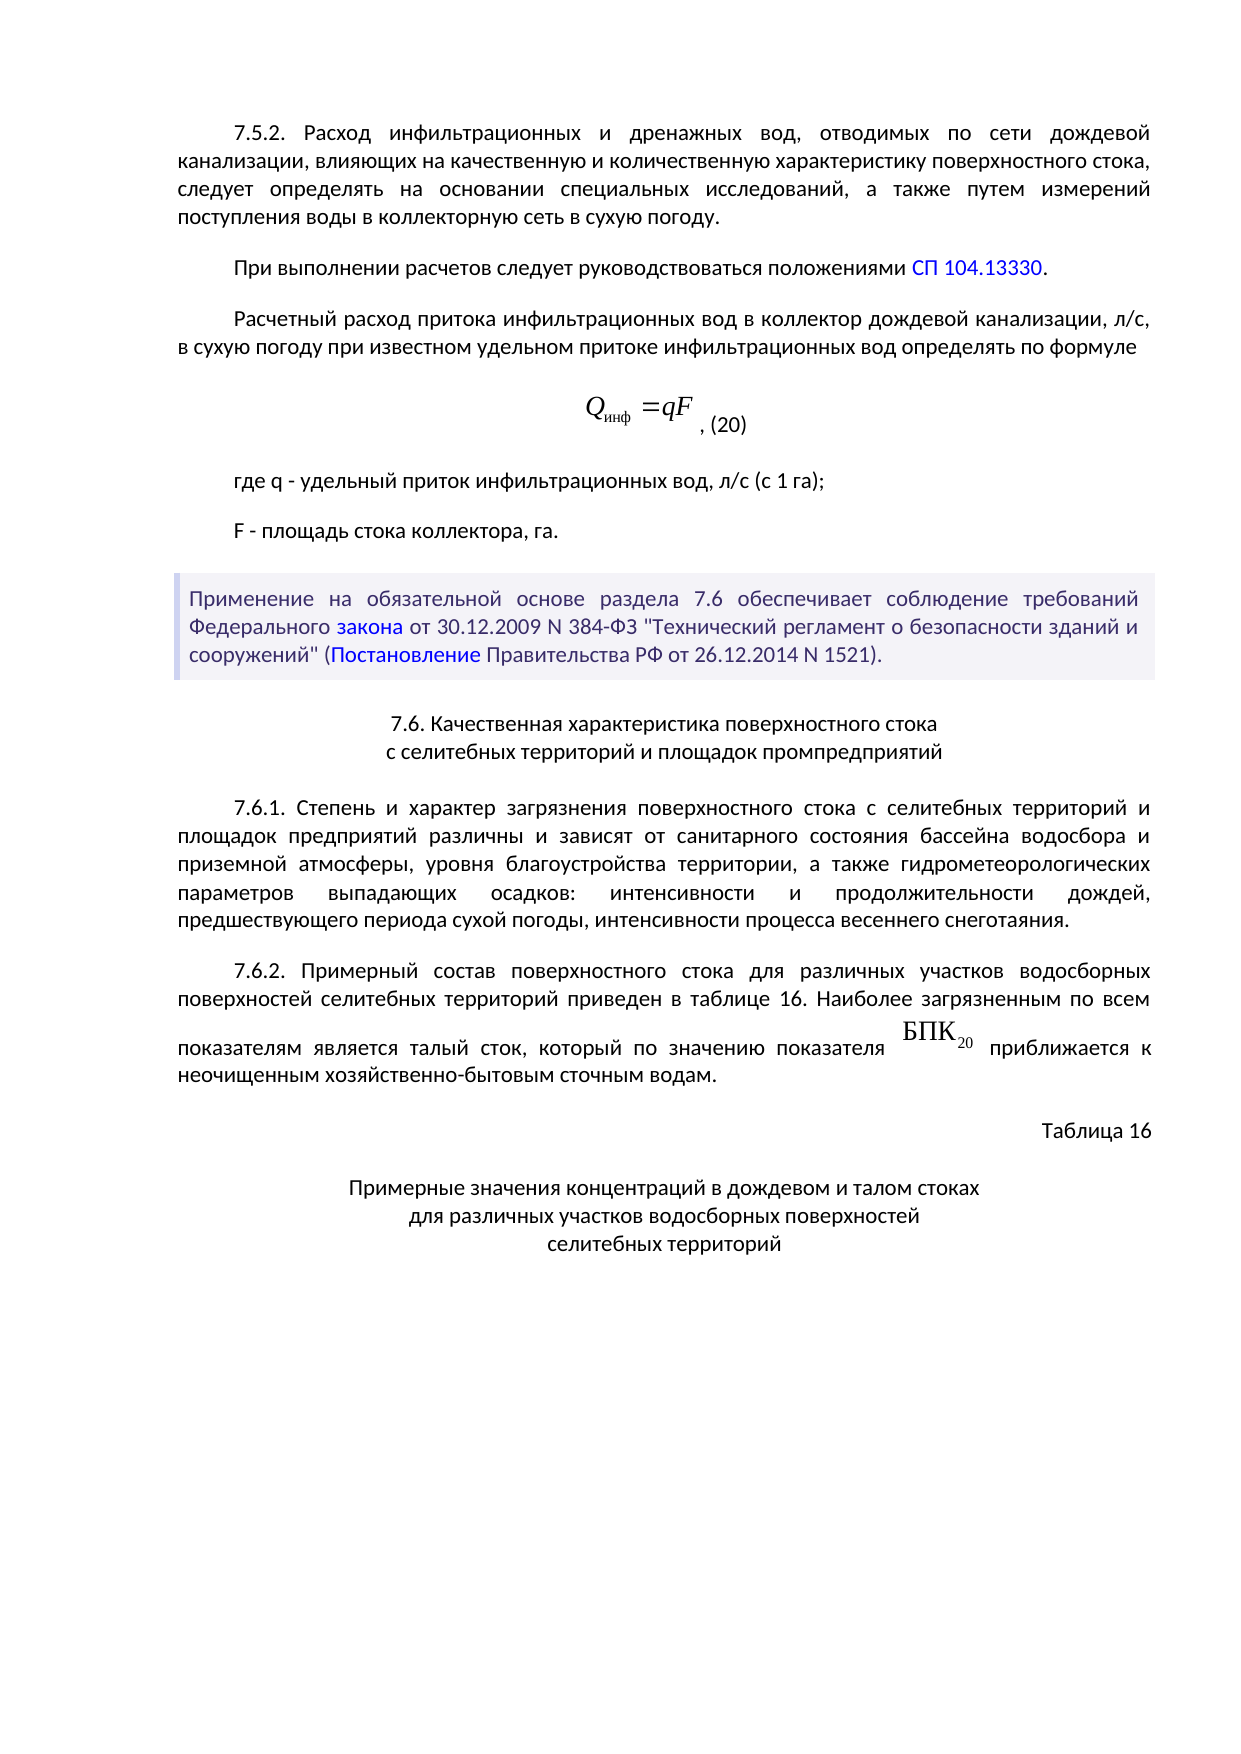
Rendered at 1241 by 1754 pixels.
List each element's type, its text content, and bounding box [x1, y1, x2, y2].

table_header Применение на обязательной основе раздела 7.6 обеспечивает соблюдение требований Федерального закона от 30.12.2009 N 384-ФЗ "Технический регламент о безопасности зданий и сооружений" (Постановление Правительства РФ от 26.12.2014 N 1521). [180, 573, 1149, 680]
text При выполнении расчетов следует руководствоваться положениями СП 104.13330. [177, 253, 1152, 281]
text F - площадь стока коллектора, га. [177, 517, 1152, 545]
text с селитебных территорий и площадок промпредприятий [177, 737, 1152, 766]
text Таблица 16 [177, 1117, 1152, 1145]
text где q - удельный приток инфильтрационных вод, л/с (с 1 га); [177, 466, 1152, 494]
text Расчетный расход притока инфильтрационных вод в коллектор дождевой канализации, л/с, в сухую погоду при известном удельном притоке инфильтрационных вод определять по формуле [177, 304, 1152, 360]
text селитебных территорий [177, 1229, 1152, 1257]
text 7.5.2. Расход инфильтрационных и дренажных вод, отводимых по сети дождевой канализации, влияющих на качественную и количественную характеристику поверхностного стока, следует определять на основании специальных исследований, а также путем измерений поступления воды в коллекторную сеть в сухую погоду. [177, 118, 1152, 230]
text 7.6. Качественная характеристика поверхностного стока [177, 709, 1152, 737]
text 7.6.2. Примерный состав поверхностного стока для различных участков водосборных поверхностей селитебных территорий приведен в таблице 16. Наиболее загрязненным по всем показателям является талый сток, который по значению показателя приближается к неочищенным хозяйственно-бытовым сточным водам. [177, 957, 1152, 1089]
text для различных участков водосборных поверхностей [177, 1201, 1152, 1229]
text Примерные значения концентраций в дождевом и талом стоках [177, 1173, 1152, 1201]
text , (20) [177, 388, 1152, 438]
text 7.6.1. Степень и характер загрязнения поверхностного стока с селитебных территорий и площадок предприятий различны и зависят от санитарного состояния бассейна водосбора и приземной атмосферы, уровня благоустройства территории, а также гидрометеорологических параметров выпадающих осадков: интенсивности и продолжительности дождей, предшествующего периода сухой погоды, интенсивности процесса весеннего снеготаяния. [177, 793, 1152, 934]
